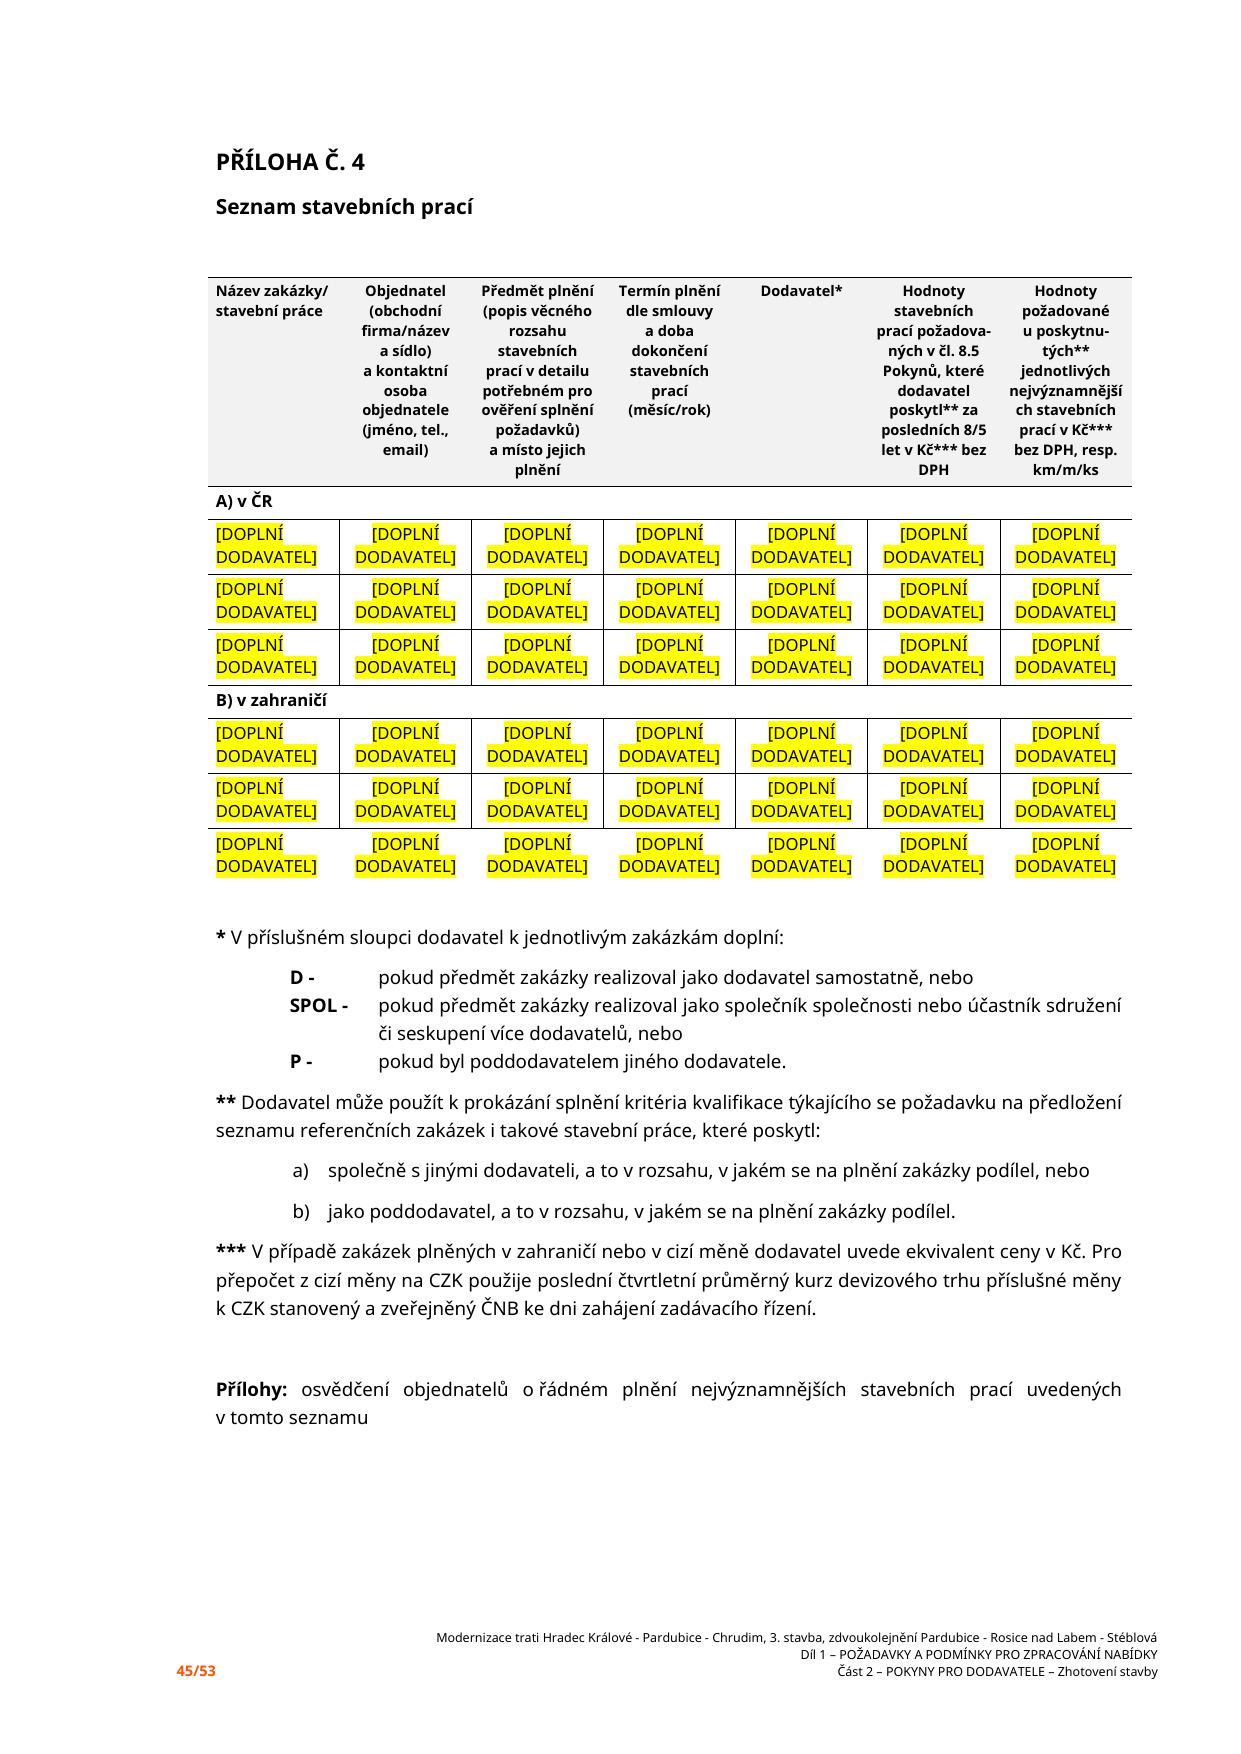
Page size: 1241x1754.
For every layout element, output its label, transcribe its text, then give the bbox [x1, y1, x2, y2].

table_cell [DOPLNÍ DODAVATEL] [471, 829, 603, 884]
table_header Hodnoty stavebních prací požadova- ných v čl. 8.5 Pokynů, které dodavatel poskytl** za posledních 8/5 let v Kč*** bez DPH [868, 278, 1000, 486]
table_cell [DOPLNÍ DODAVATEL] [736, 520, 867, 574]
text * V příslušném sloupci dodavatel k jednotlivým zakázkám doplní: [216, 924, 1122, 950]
table_cell [DOPLNÍ DODAVATEL] [208, 575, 339, 629]
table_cell [DOPLNÍ DODAVATEL] [1000, 829, 1132, 884]
table_header Termín plnění dle smlouvy a doba dokončení stavebních prací (měsíc/rok) [603, 278, 736, 486]
text *** V případě zakázek plněných v zahraničí nebo v cizí měně dodavatel uvede ekvivalent ceny v Kč. Pro přepočet z cizí měny na CZK použije poslední čtvrtletní průměrný kurz devizového trhu příslušné měny k CZK stanovený a zveřejněný ČNB ke dni zahájení zadávacího řízení. [216, 1239, 1122, 1320]
table_header Předmět plnění (popis věcného rozsahu stavebních prací v detailu potřebném pro ověření splnění požadavků) a místo jejich plnění [471, 278, 603, 486]
table_cell [DOPLNÍ DODAVATEL] [736, 630, 867, 685]
table_cell [DOPLNÍ DODAVATEL] [472, 520, 603, 574]
text jako poddodavatel, a to v rozsahu, v jakém se na plnění zakázky podílel. [292, 1198, 1122, 1224]
table_cell [DOPLNÍ DODAVATEL] [736, 575, 867, 629]
table_cell [DOPLNÍ DODAVATEL] [340, 774, 471, 828]
table_cell [DOPLNÍ DODAVATEL] [604, 630, 735, 685]
table_cell [DOPLNÍ DODAVATEL] [736, 774, 867, 828]
table_cell [DOPLNÍ DODAVATEL] [604, 774, 735, 828]
table_cell [DOPLNÍ DODAVATEL] [868, 829, 1000, 884]
table_cell [DOPLNÍ DODAVATEL] [340, 520, 471, 574]
table_cell [DOPLNÍ DODAVATEL] [340, 719, 471, 773]
table_cell [DOPLNÍ DODAVATEL] [208, 774, 339, 828]
text ** Dodavatel může použít k prokázání splnění kritéria kvalifikace týkajícího se požadavku na předložení seznamu referenčních zakázek i takové stavební práce, které poskytl: [216, 1089, 1122, 1143]
table_cell [DOPLNÍ DODAVATEL] [472, 774, 603, 828]
text P - pokud byl poddodavatelem jiného dodavatele. [289, 1049, 1122, 1074]
table_cell [DOPLNÍ DODAVATEL] [208, 630, 339, 685]
table_cell [DOPLNÍ DODAVATEL] [472, 575, 603, 629]
table_cell [DOPLNÍ DODAVATEL] [868, 520, 1000, 574]
table_cell [DOPLNÍ DODAVATEL] [1001, 520, 1132, 574]
table_cell [DOPLNÍ DODAVATEL] [472, 630, 603, 685]
table_cell [DOPLNÍ DODAVATEL] [339, 829, 471, 884]
table_cell B) v zahraničí [208, 686, 1132, 717]
table_cell [DOPLNÍ DODAVATEL] [1001, 719, 1132, 773]
table_cell [DOPLNÍ DODAVATEL] [472, 719, 603, 773]
table_cell [DOPLNÍ DODAVATEL] [340, 575, 471, 629]
text Přílohy: osvědčení objednatelů o řádném plnění nejvýznamnějších stavebních prací uvedených v tomto seznamu [216, 1376, 1122, 1429]
table_cell [DOPLNÍ DODAVATEL] [868, 719, 1000, 773]
text D - pokud předmět zakázky realizoval jako dodavatel samostatně, nebo [289, 965, 1122, 990]
table_cell [DOPLNÍ DODAVATEL] [603, 829, 736, 884]
list společně s jinými dodavateli, a to v rozsahu, v jakém se na plnění zakázky podílel, nebo [292, 1158, 1122, 1183]
table_cell [DOPLNÍ DODAVATEL] [868, 630, 1000, 685]
table_cell [DOPLNÍ DODAVATEL] [736, 719, 867, 773]
table_cell [DOPLNÍ DODAVATEL] [736, 829, 868, 884]
table_header Hodnoty požadované u poskytnu-tých** jednotlivých nejvýznamnějších stavebních prací v Kč*** bez DPH, resp. km/m/ks [1000, 278, 1132, 486]
table_cell [DOPLNÍ DODAVATEL] [604, 575, 735, 629]
table_cell [DOPLNÍ DODAVATEL] [1001, 630, 1132, 685]
text SPOL - pokud předmět zakázky realizoval jako společník společnosti nebo účastník sdružení či seskupení více dodavatelů, nebo [289, 993, 1122, 1046]
table_cell [DOPLNÍ DODAVATEL] [340, 630, 471, 685]
table_cell [DOPLNÍ DODAVATEL] [208, 719, 339, 773]
text Příloha č. 4 [216, 146, 1122, 177]
table_cell [DOPLNÍ DODAVATEL] [208, 829, 339, 884]
table_cell A) v ČR [208, 487, 1132, 518]
table_cell [DOPLNÍ DODAVATEL] [868, 774, 1000, 828]
table_cell [DOPLNÍ DODAVATEL] [604, 719, 735, 773]
table_cell [DOPLNÍ DODAVATEL] [604, 520, 735, 574]
table_header Dodavatel* [736, 278, 868, 486]
table_cell [DOPLNÍ DODAVATEL] [1001, 774, 1132, 828]
table_cell [DOPLNÍ DODAVATEL] [208, 520, 339, 574]
table_header Objednatel (obchodní firma/název a sídlo) a kontaktní osoba objednatele (jméno, tel., email) [339, 278, 471, 486]
table_cell [DOPLNÍ DODAVATEL] [868, 575, 1000, 629]
table_cell [DOPLNÍ DODAVATEL] [1001, 575, 1132, 629]
text Seznam stavebních prací [216, 192, 1122, 221]
table_header Název zakázky/ stavební práce [208, 278, 339, 486]
